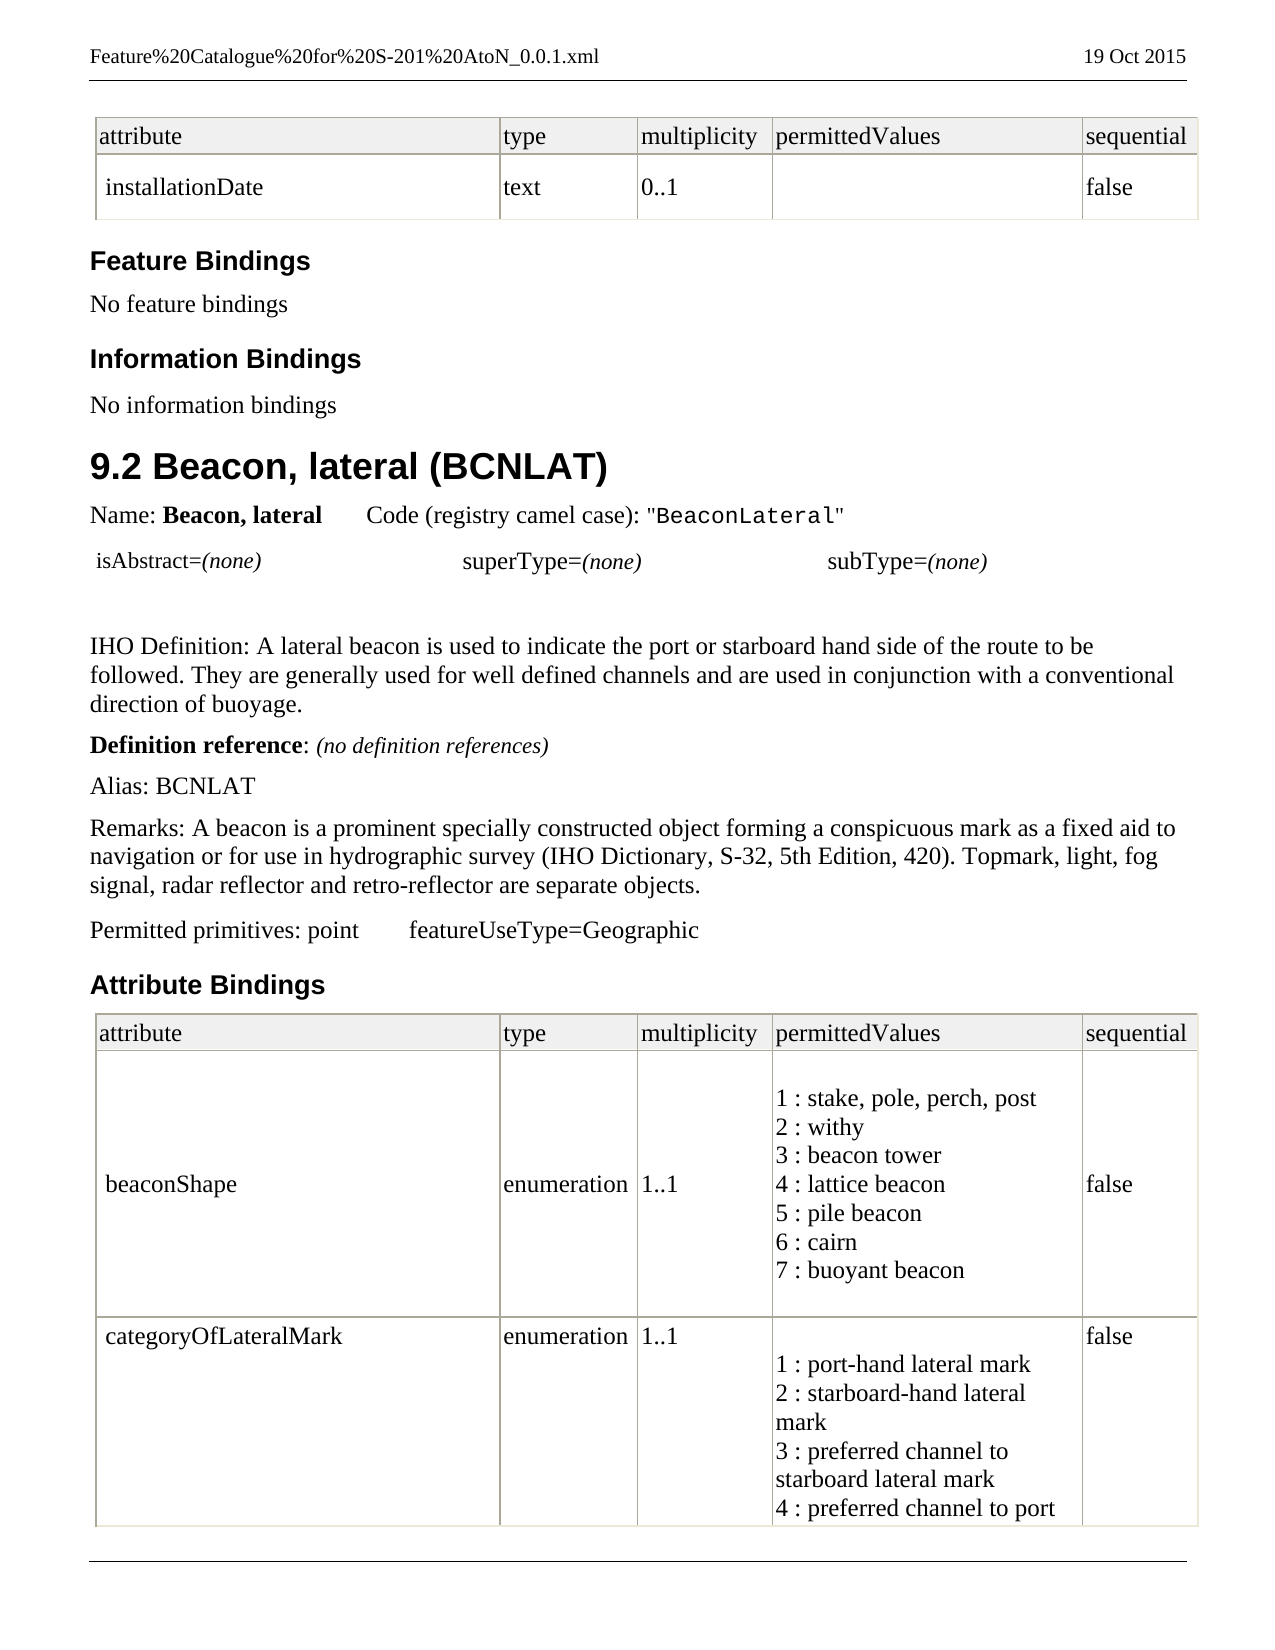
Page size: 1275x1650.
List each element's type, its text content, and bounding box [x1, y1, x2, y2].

subtitle 9.2 Beacon, lateral (BCNLAT) [89, 444, 1185, 487]
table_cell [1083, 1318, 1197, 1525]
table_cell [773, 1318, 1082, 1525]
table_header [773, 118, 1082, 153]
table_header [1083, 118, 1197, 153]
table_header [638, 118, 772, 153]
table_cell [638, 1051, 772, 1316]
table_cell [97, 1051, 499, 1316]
text Alias: BCNLAT [89, 771, 1185, 800]
text Name: Beacon, lateral Code (registry camel case): "BeaconLateral" [89, 500, 1185, 530]
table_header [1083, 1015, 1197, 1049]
text Definition reference: (no definition references) [89, 730, 1185, 759]
text Permitted primitives: point featureUseType=Geographic [89, 916, 1185, 944]
subtitle Attribute Bindings [89, 969, 1185, 1001]
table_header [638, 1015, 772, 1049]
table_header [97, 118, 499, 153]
subtitle Feature Bindings [89, 245, 1185, 276]
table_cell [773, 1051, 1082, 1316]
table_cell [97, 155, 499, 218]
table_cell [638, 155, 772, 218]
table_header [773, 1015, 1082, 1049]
text Remarks: A beacon is a prominent specially constructed object forming a conspicuous mark as a fixed aid to navigation or for use in hydrographic survey (IHO Dictionary, S-32, 5th Edition, 420). Topmark, light, fog signal, radar reflector and retro-reflector are separate objects. [89, 813, 1185, 899]
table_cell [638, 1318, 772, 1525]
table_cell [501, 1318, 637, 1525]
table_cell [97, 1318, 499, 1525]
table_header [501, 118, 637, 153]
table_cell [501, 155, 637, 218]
text IHO Definition: A lateral beacon is used to indicate the port or starboard hand side of the route to be followed. They are generally used for well defined channels and are used in conjunction with a conventional direction of buoyage. [89, 631, 1185, 718]
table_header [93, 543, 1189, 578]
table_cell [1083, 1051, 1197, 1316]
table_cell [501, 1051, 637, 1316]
subtitle Information Bindings [89, 343, 1185, 374]
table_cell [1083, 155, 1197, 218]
text No feature bindings [89, 289, 1185, 318]
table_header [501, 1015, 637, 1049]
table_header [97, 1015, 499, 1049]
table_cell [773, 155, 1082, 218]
text No information bindings [89, 391, 1185, 419]
